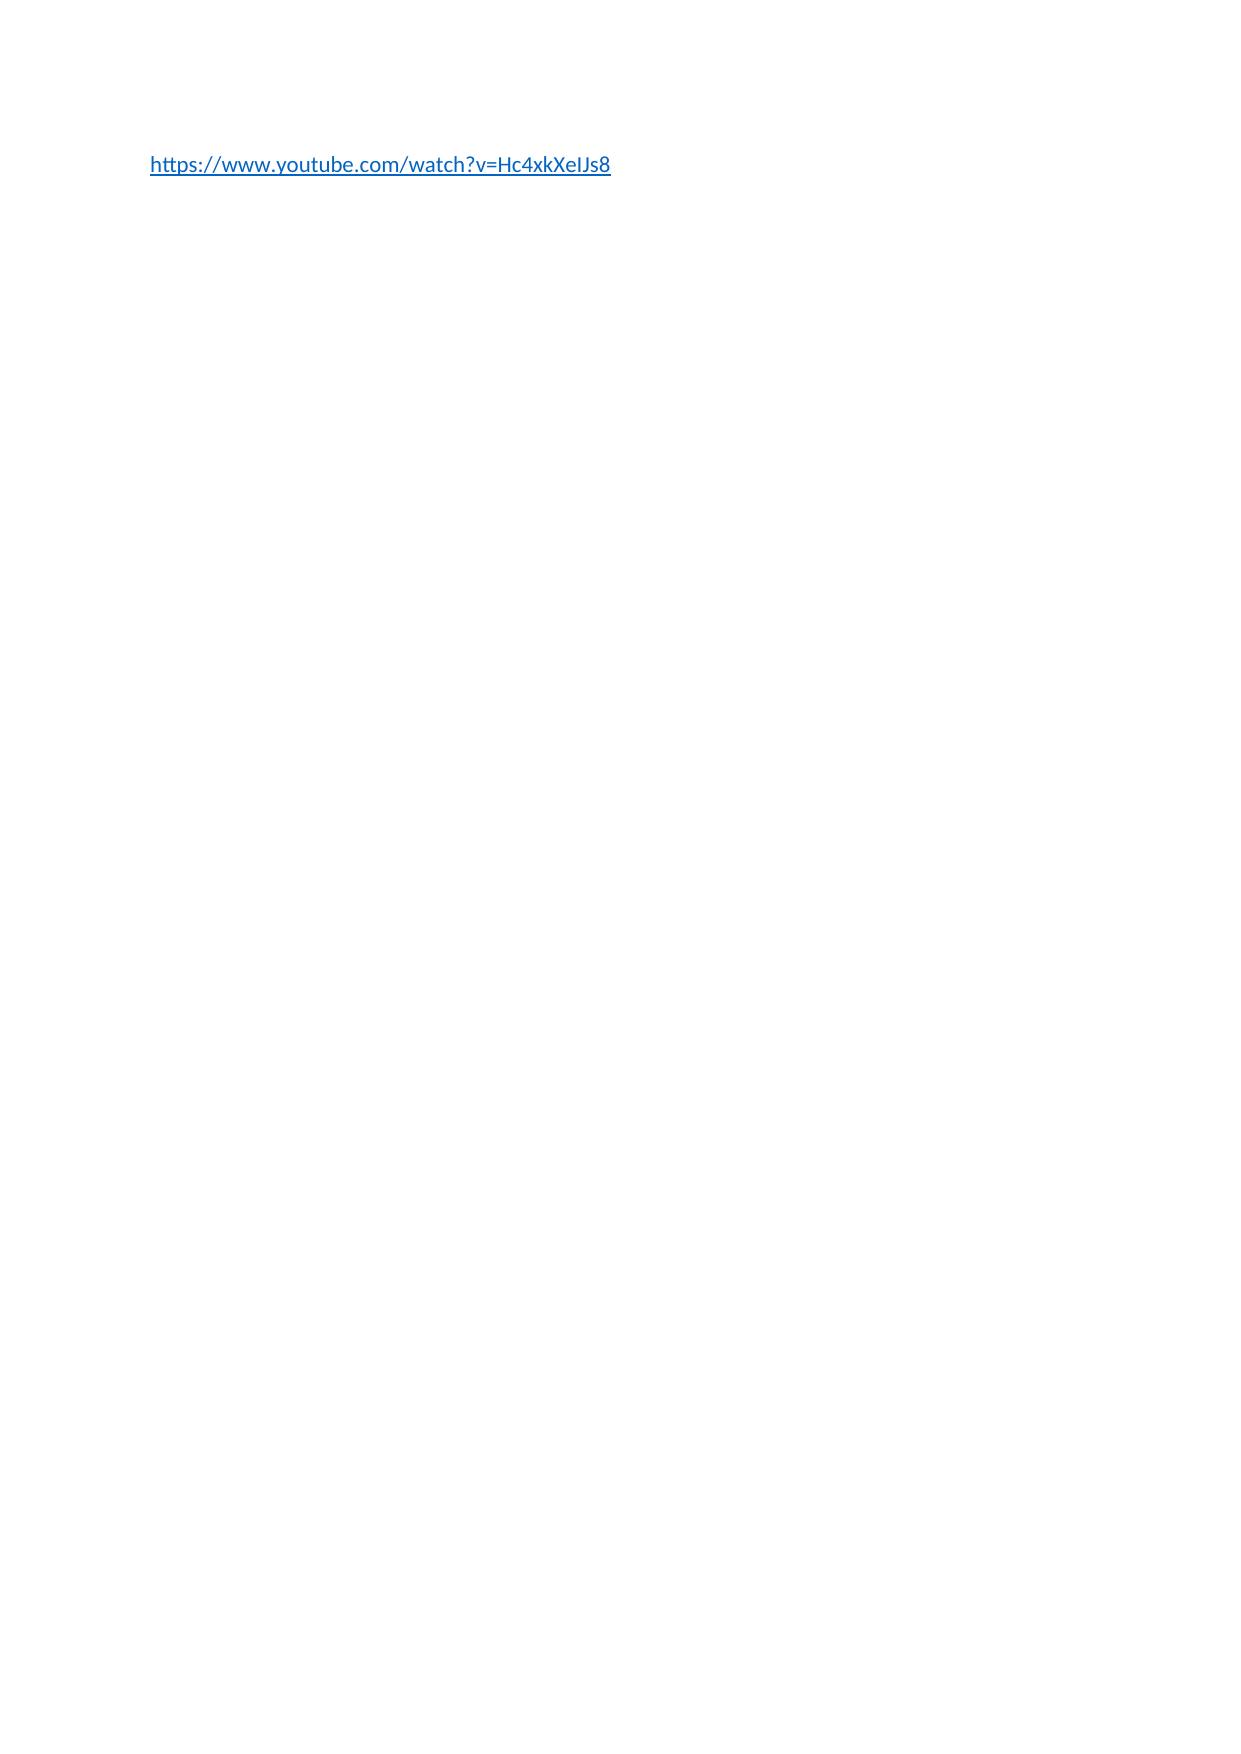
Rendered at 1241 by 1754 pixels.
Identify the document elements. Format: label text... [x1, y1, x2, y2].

text https://www.youtube.com/watch?v=Hc4xkXeIJs8 [150, 150, 1090, 178]
